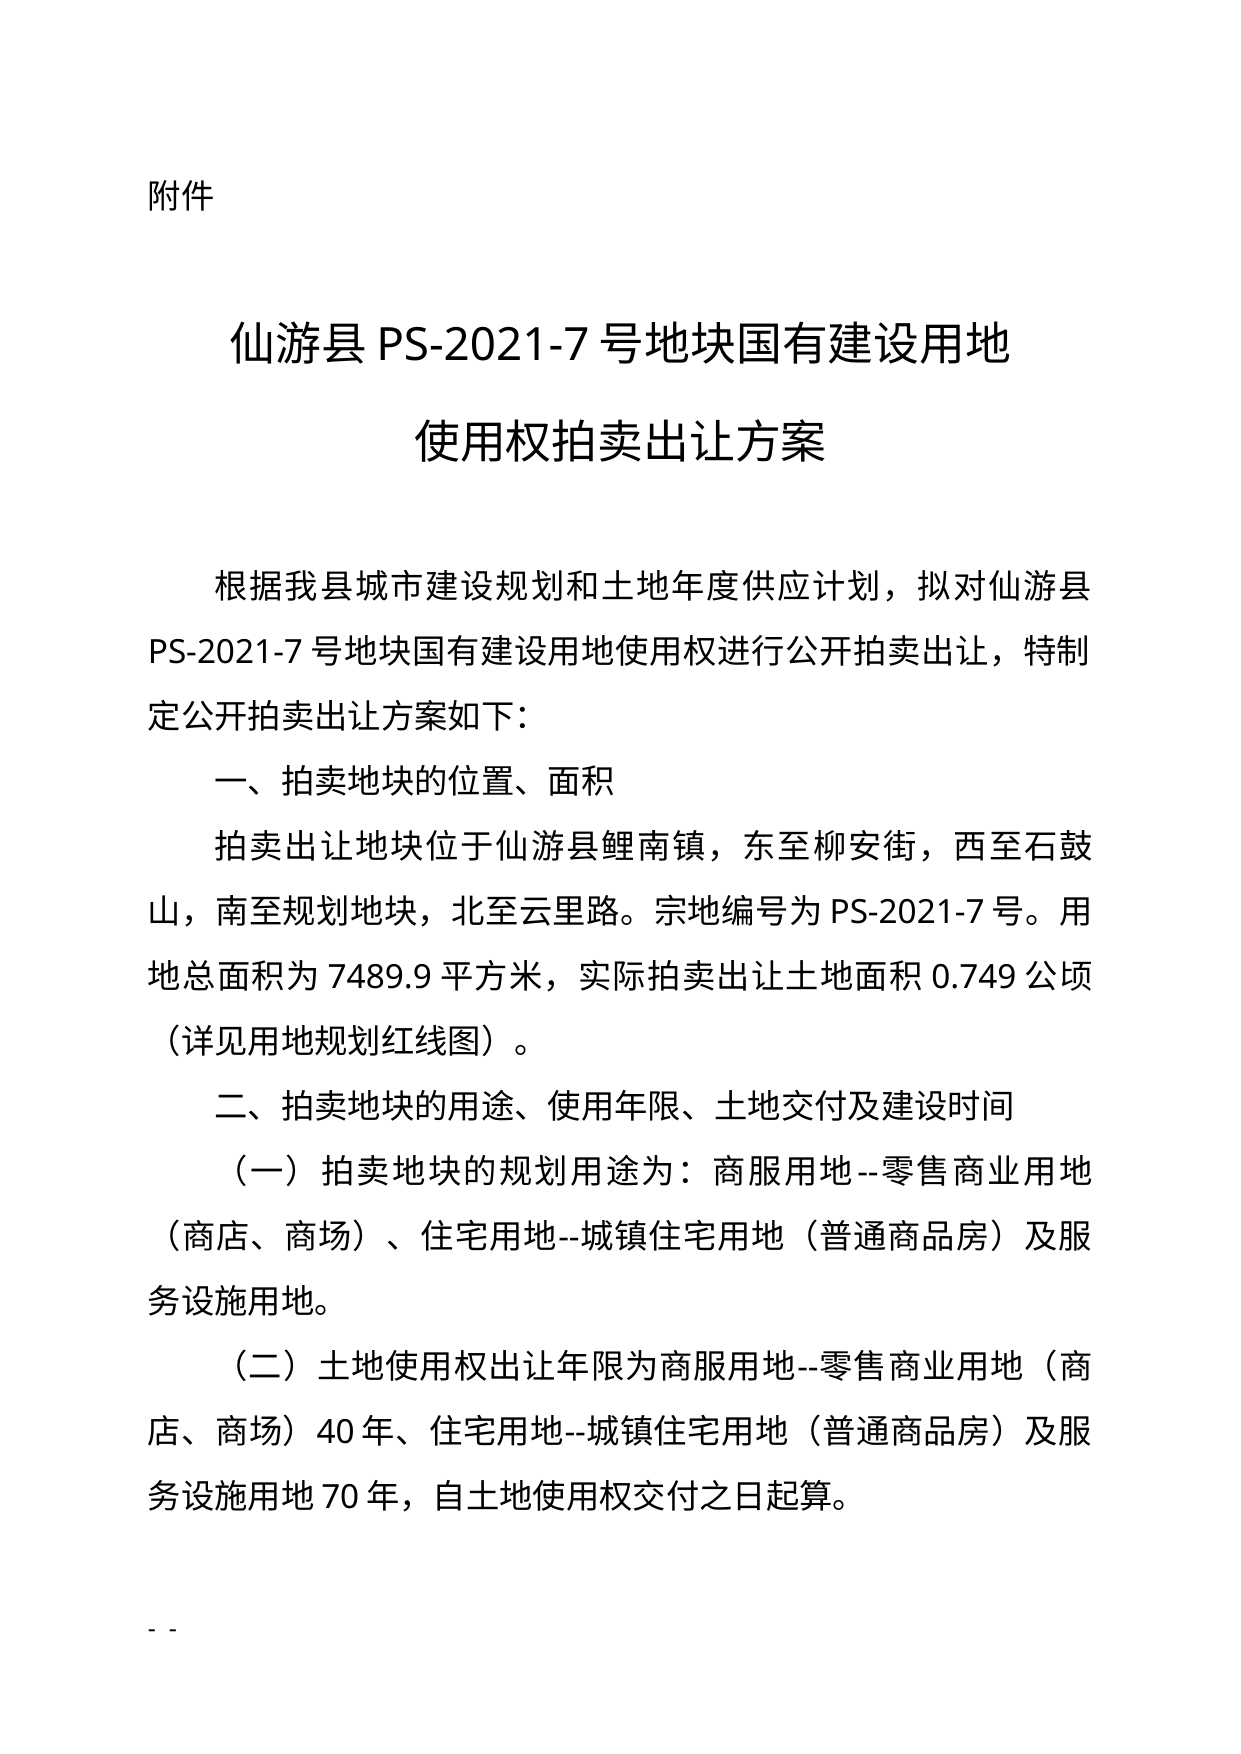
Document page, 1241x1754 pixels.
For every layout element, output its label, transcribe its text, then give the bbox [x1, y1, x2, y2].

text 一、拍卖地块的位置、面积 [148, 747, 1093, 812]
text （二）土地使用权出让年限为商服用地--零售商业用地（商店、商场）40年、住宅用地--城镇住宅用地（普通商品房）及服务设施用地70年，自土地使用权交付之日起算。 [148, 1332, 1093, 1527]
text 根据我县城市建设规划和土地年度供应计划，拟对仙游县PS-2021-7号地块国有建设用地使用权进行公开拍卖出让，特制定公开拍卖出让方案如下： [148, 552, 1093, 747]
text 仙游县PS-2021-7号地块国有建设用地 [148, 292, 1093, 389]
text 拍卖出让地块位于仙游县鲤南镇，东至柳安街，西至石鼓山，南至规划地块，北至云里路。宗地编号为PS-2021-7号。用地总面积为7489.9平方米，实际拍卖出让土地面积0.749公顷（详见用地规划红线图）。 [148, 812, 1093, 1072]
text 附件 [148, 162, 1093, 227]
text （一）拍卖地块的规划用途为：商服用地--零售商业用地（商店、商场）、住宅用地--城镇住宅用地（普通商品房）及服务设施用地。 [148, 1137, 1093, 1332]
text 使用权拍卖出让方案 [148, 389, 1093, 487]
text 二、拍卖地块的用途、使用年限、土地交付及建设时间 [148, 1072, 1093, 1137]
